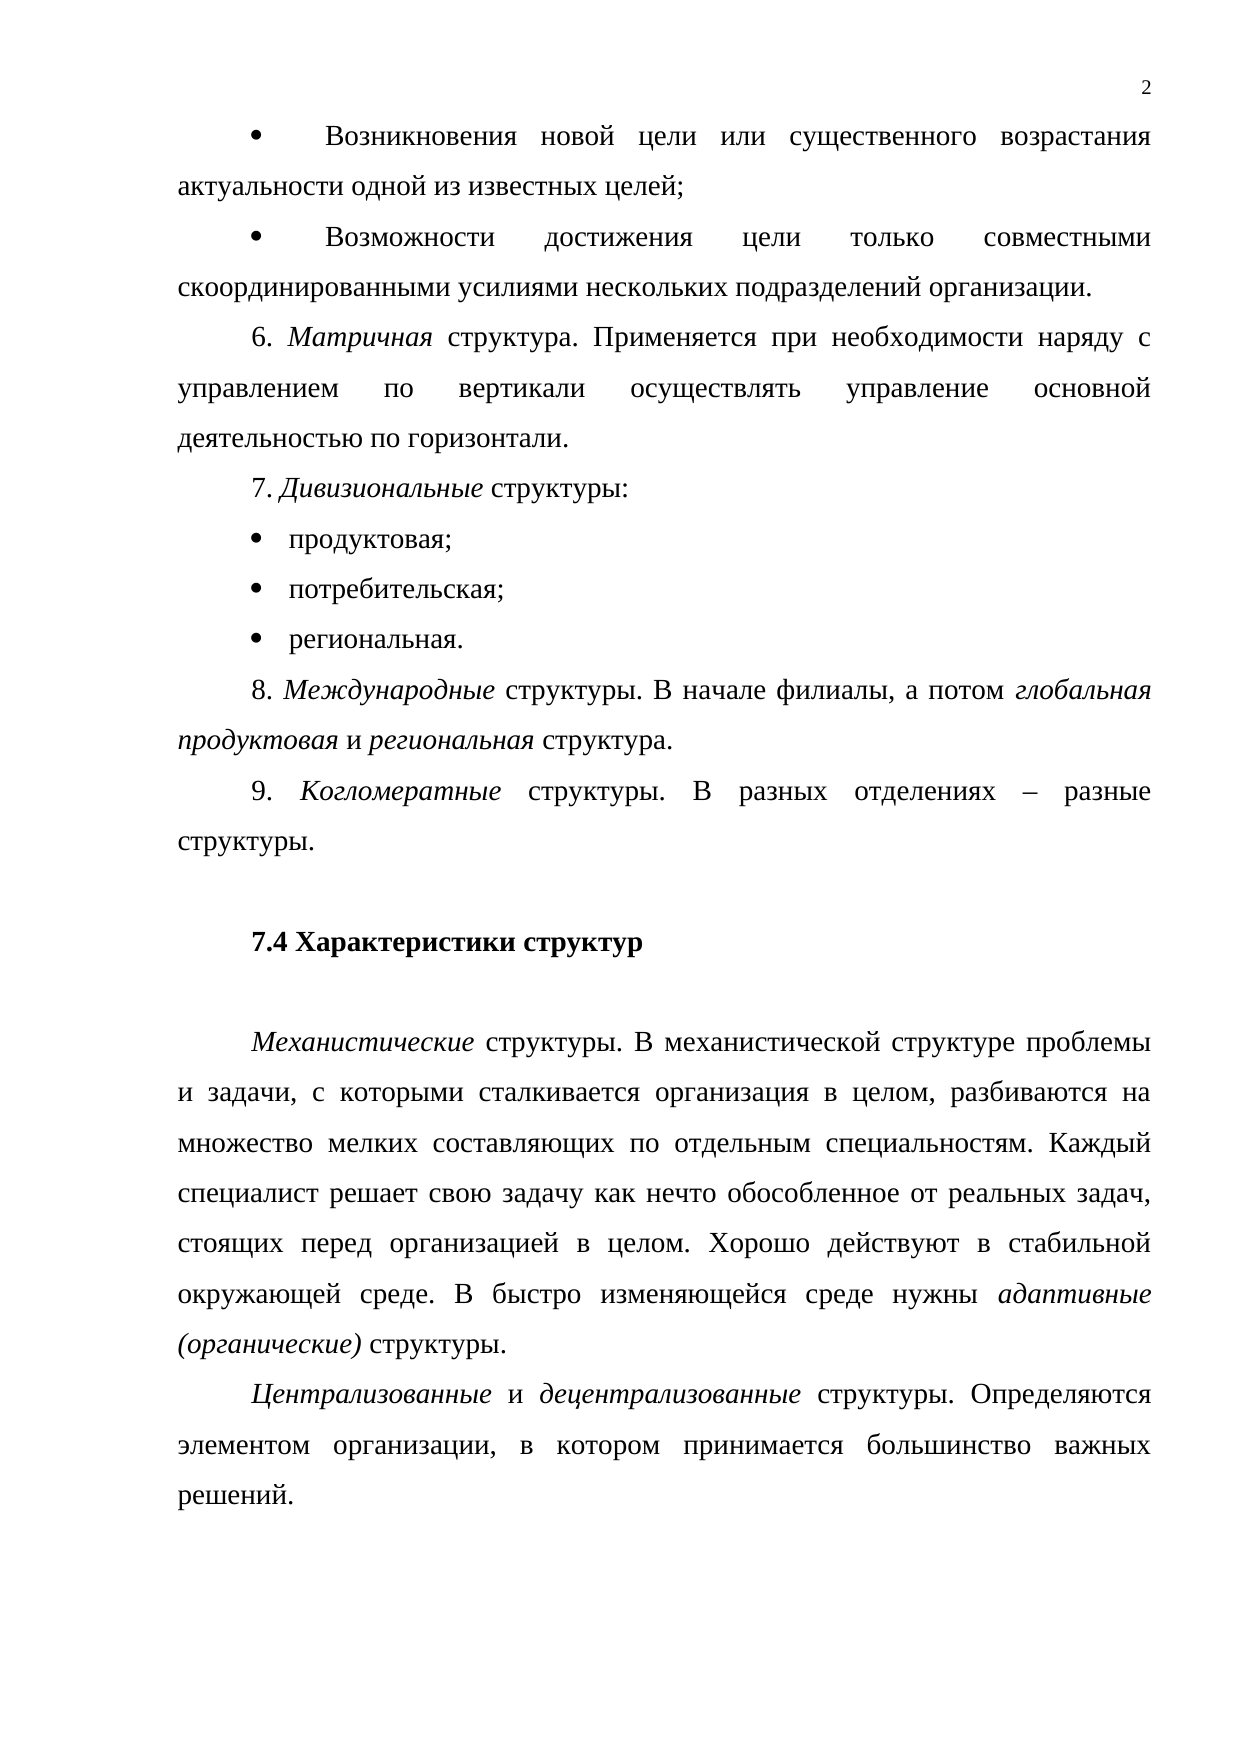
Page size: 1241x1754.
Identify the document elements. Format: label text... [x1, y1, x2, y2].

text Механистические структуры. В механистической структуре проблемы и задачи, с которыми сталкивается организация в целом, разбиваются на множество мелких составляющих по отдельным специальностям. Каждый специалист решает свою задачу как нечто обособленное от реальных задач, стоящих перед организацией в целом. Хорошо действуют в стабильной окружающей среде. В быстро изменяющейся среде нужны адаптивные (органические) структуры. [177, 1024, 1152, 1360]
text Централизованные и децентрализованные структуры. Определяются элементом организации, в котором принимается большинство важных решений. [177, 1376, 1152, 1511]
subtitle 7.4 Характеристики структур [177, 924, 1152, 957]
list продуктовая; [177, 521, 1152, 554]
list Возможности достижения цели только совместными скоординированными усилиями нескольких подразделений организации. [177, 219, 1152, 303]
list региональная. [177, 622, 1152, 655]
text 8. Международные структуры. В начале филиалы, а потом глобальная продуктовая и региональная структура. [177, 672, 1152, 756]
list Возникновения новой цели или существенного возрастания актуальности одной из известных целей; [177, 118, 1152, 202]
list потребительская; [177, 571, 1152, 605]
text 9. Когломератные структуры. В разных отделениях – разные структуры. [177, 773, 1152, 857]
text 7. Дивизиональные структуры: [177, 471, 1152, 504]
text 6. Матричная структура. Применяется при необходимости наряду с управлением по вертикали осуществлять управление основной деятельностью по горизонтали. [177, 319, 1152, 454]
